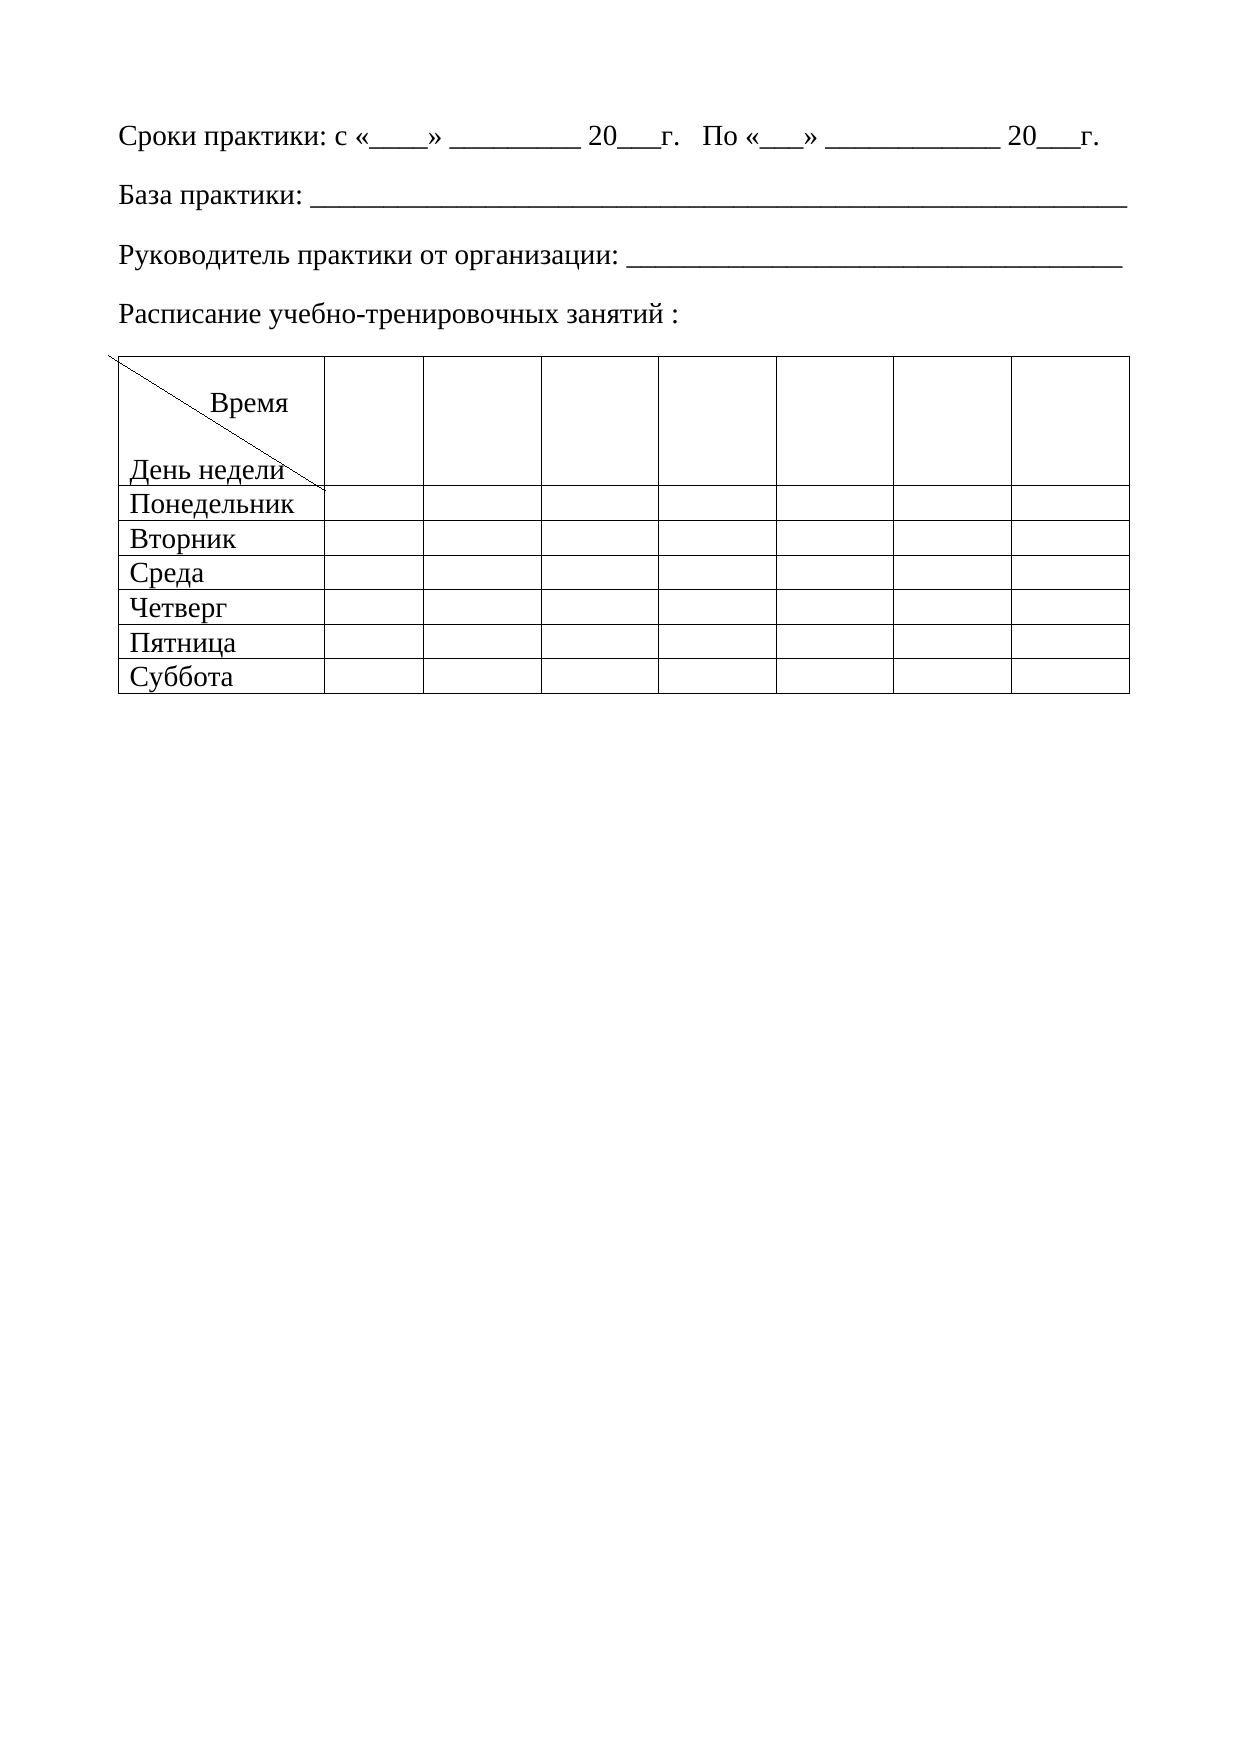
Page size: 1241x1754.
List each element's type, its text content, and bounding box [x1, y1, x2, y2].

table_cell [894, 659, 1011, 693]
table_cell [542, 521, 658, 554]
table_cell Четверг [119, 590, 324, 624]
table_cell [1012, 659, 1129, 693]
table_cell [325, 486, 423, 520]
table_cell [325, 521, 423, 554]
table_header [424, 357, 541, 485]
table_cell [777, 521, 893, 554]
table_cell Вторник [119, 521, 324, 554]
table_cell [777, 590, 893, 624]
table_cell [1012, 556, 1129, 589]
table_cell [542, 625, 658, 658]
table_cell [777, 659, 893, 693]
table_header Время День недели [119, 357, 324, 485]
text Руководитель практики от организации: __________________________________ [118, 237, 1167, 270]
table_cell [325, 590, 423, 624]
table_cell [424, 659, 541, 693]
table_cell [542, 659, 658, 693]
table_cell [659, 521, 776, 554]
table_cell [777, 556, 893, 589]
table_cell [894, 590, 1011, 624]
table_cell [777, 625, 893, 658]
table_cell [659, 590, 776, 624]
table_cell Понедельник [119, 486, 324, 520]
table_cell [542, 486, 658, 520]
table_cell [325, 659, 423, 693]
table_cell [424, 556, 541, 589]
table_cell [1012, 625, 1129, 658]
table_cell [894, 625, 1011, 658]
table_header [325, 357, 423, 485]
table_cell [542, 590, 658, 624]
table_cell [894, 521, 1011, 554]
table_header [777, 357, 893, 485]
table_cell Суббота [119, 659, 324, 693]
table_cell Среда [119, 556, 324, 589]
table_cell [424, 521, 541, 554]
table_cell [659, 556, 776, 589]
table_cell [424, 625, 541, 658]
table_header [894, 357, 1011, 485]
table_cell [777, 486, 893, 520]
table_cell [659, 625, 776, 658]
table_header [659, 357, 776, 485]
table_cell [325, 625, 423, 658]
table_cell Пятница [119, 625, 324, 658]
table_cell [1012, 521, 1129, 554]
text Расписание учебно-тренировочных занятий : [118, 296, 1167, 330]
text Сроки практики: с «____» _________ 20___г. По «___» ____________ 20___г. [118, 118, 1167, 152]
table_cell [1012, 590, 1129, 624]
table_header [1012, 357, 1129, 485]
table_cell [325, 556, 423, 589]
table_cell [659, 486, 776, 520]
table_cell [424, 486, 541, 520]
table_cell [659, 659, 776, 693]
table_header [542, 357, 658, 485]
table_cell [1012, 486, 1129, 520]
table_cell [894, 486, 1011, 520]
text База практики: ________________________________________________________ [118, 177, 1167, 211]
table_cell [894, 556, 1011, 589]
table_cell [542, 556, 658, 589]
table_cell [424, 590, 541, 624]
